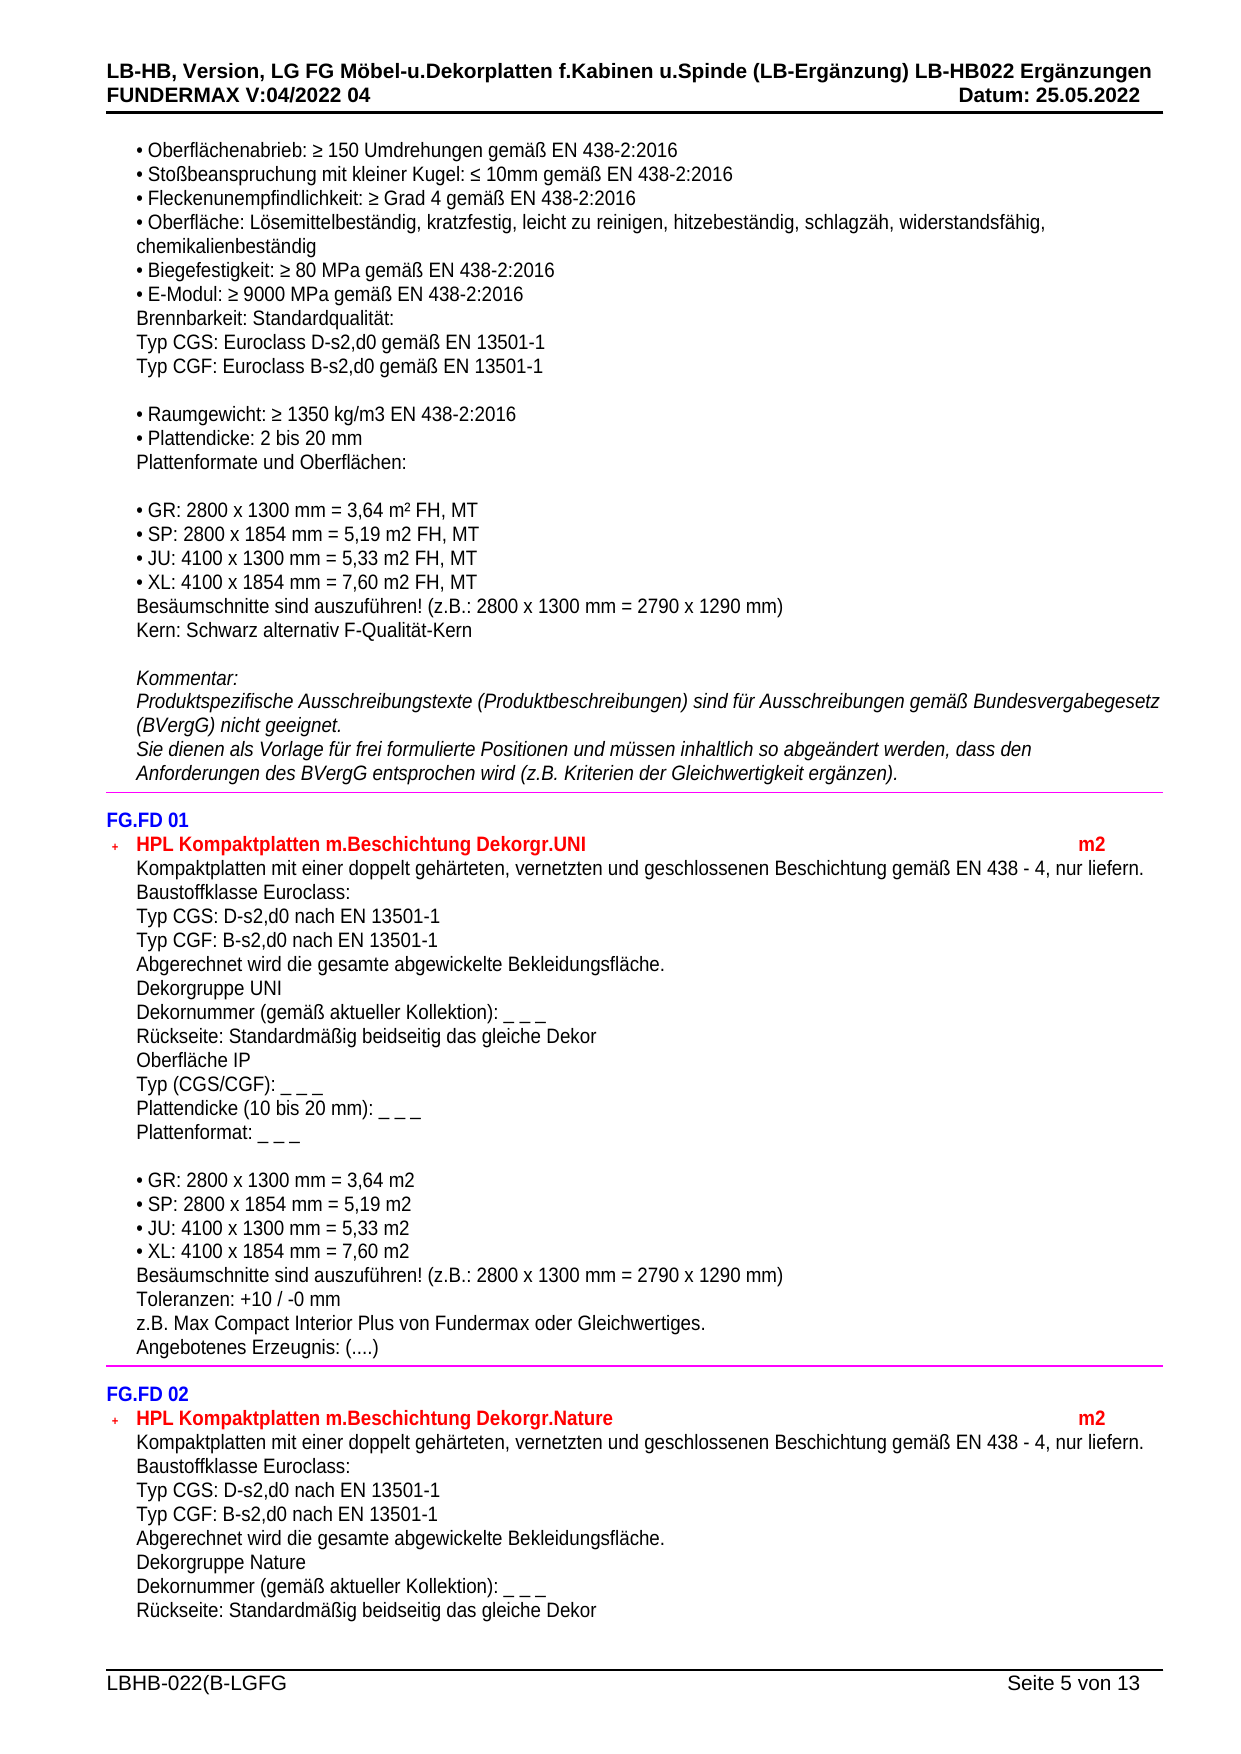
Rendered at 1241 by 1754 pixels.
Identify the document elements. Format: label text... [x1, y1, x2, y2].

text Rückseite: Standardmäßig beidseitig das gleiche Dekor [136, 1598, 1163, 1622]
text FG.FD 02 [106, 1382, 1163, 1406]
text Typ CGF: Euroclass B-s2,d0 gemäß EN 13501-1 [136, 354, 1163, 378]
text Typ CGS: D-s2,d0 nach EN 13501-1 [136, 904, 1163, 928]
text • XL: 4100 x 1854 mm = 7,60 m2 FH, MT [136, 569, 1163, 593]
text Produktspezifische Ausschreibungstexte (Produktbeschreibungen) sind für Ausschreibungen gemäß Bundesvergabegesetz (BVergG) nicht geeignet. [136, 689, 1163, 737]
text Dekorgruppe Nature [136, 1550, 1163, 1574]
text Typ CGF: B-s2,d0 nach EN 13501-1 [136, 928, 1163, 952]
text • GR: 2800 x 1300 mm = 3,64 m² FH, MT [136, 498, 1163, 522]
text • Plattendicke: 2 bis 20 mm [136, 426, 1163, 450]
text Typ CGF: B-s2,d0 nach EN 13501-1 [136, 1502, 1163, 1526]
text Baustoffklasse Euroclass: [136, 880, 1163, 904]
text Kommentar: [136, 665, 1163, 689]
text Sie dienen als Vorlage für frei formulierte Positionen und müssen inhaltlich so abgeändert werden, dass den Anforderungen des BVergG entsprochen wird (z.B. Kriterien der Gleichwertigkeit ergänzen). [136, 737, 1163, 785]
text Abgerechnet wird die gesamte abgewickelte Bekleidungsfläche. [136, 952, 1163, 976]
text Brennbarkeit: Standardqualität: [136, 306, 1163, 330]
text + HPL Kompaktplatten m.Beschichtung Dekorgr.UNI m2 [106, 832, 1163, 856]
text z.B. Max Compact Interior Plus von Fundermax oder Gleichwertiges. [136, 1311, 1163, 1335]
text Kern: Schwarz alternativ F-Qualität-Kern [136, 617, 1163, 641]
text Besäumschnitte sind auszuführen! (z.B.: 2800 x 1300 mm = 2790 x 1290 mm) [136, 593, 1163, 617]
text Dekornummer (gemäß aktueller Kollektion): _ _ _ [136, 1000, 1163, 1024]
text Dekorgruppe UNI [136, 976, 1163, 1000]
text Typ CGS: Euroclass D-s2,d0 gemäß EN 13501-1 [136, 330, 1163, 354]
text • JU: 4100 x 1300 mm = 5,33 m2 FH, MT [136, 546, 1163, 569]
text • Oberfläche: Lösemittelbeständig, kratzfestig, leicht zu reinigen, hitzebeständig, schlagzäh, widerstandsfähig, chemikalienbeständig [136, 210, 1163, 258]
text • E-Modul: ≥ 9000 MPa gemäß EN 438-2:2016 [136, 282, 1163, 306]
text • GR: 2800 x 1300 mm = 3,64 m2 [136, 1167, 1163, 1191]
text • Fleckenunempfindlichkeit: ≥ Grad 4 gemäß EN 438-2:2016 [136, 186, 1163, 210]
text • SP: 2800 x 1854 mm = 5,19 m2 [136, 1191, 1163, 1215]
text • JU: 4100 x 1300 mm = 5,33 m2 [136, 1215, 1163, 1239]
text Dekornummer (gemäß aktueller Kollektion): _ _ _ [136, 1574, 1163, 1598]
text • Stoßbeanspruchung mit kleiner Kugel: ≤ 10mm gemäß EN 438-2:2016 [136, 162, 1163, 186]
text Angebotenes Erzeugnis: (....) [136, 1335, 1163, 1359]
text Besäumschnitte sind auszuführen! (z.B.: 2800 x 1300 mm = 2790 x 1290 mm) [136, 1263, 1163, 1287]
text • Biegefestigkeit: ≥ 80 MPa gemäß EN 438-2:2016 [136, 258, 1163, 282]
text Typ (CGS/CGF): _ _ _ [136, 1072, 1163, 1096]
text Plattenformate und Oberflächen: [136, 450, 1163, 474]
text • Raumgewicht: ≥ 1350 kg/m3 EN 438-2:2016 [136, 402, 1163, 426]
text FG.FD 01 [106, 808, 1163, 832]
text Plattendicke (10 bis 20 mm): _ _ _ [136, 1096, 1163, 1119]
text • SP: 2800 x 1854 mm = 5,19 m2 FH, MT [136, 522, 1163, 546]
text Plattenformat: _ _ _ [136, 1119, 1163, 1143]
text Kompaktplatten mit einer doppelt gehärteten, vernetzten und geschlossenen Beschichtung gemäß EN 438 - 4, nur liefern. [136, 1430, 1163, 1454]
text Typ CGS: D-s2,d0 nach EN 13501-1 [136, 1478, 1163, 1502]
text • Oberflächenabrieb: ≥ 150 Umdrehungen gemäß EN 438-2:2016 [136, 138, 1163, 162]
text • XL: 4100 x 1854 mm = 7,60 m2 [136, 1239, 1163, 1263]
text Abgerechnet wird die gesamte abgewickelte Bekleidungsfläche. [136, 1526, 1163, 1550]
text Baustoffklasse Euroclass: [136, 1454, 1163, 1478]
text Kompaktplatten mit einer doppelt gehärteten, vernetzten und geschlossenen Beschichtung gemäß EN 438 - 4, nur liefern. [136, 856, 1163, 880]
text Oberfläche IP [136, 1048, 1163, 1072]
text Rückseite: Standardmäßig beidseitig das gleiche Dekor [136, 1024, 1163, 1048]
text + HPL Kompaktplatten m.Beschichtung Dekorgr.Nature m2 [106, 1406, 1163, 1430]
text Toleranzen: +10 / -0 mm [136, 1287, 1163, 1311]
